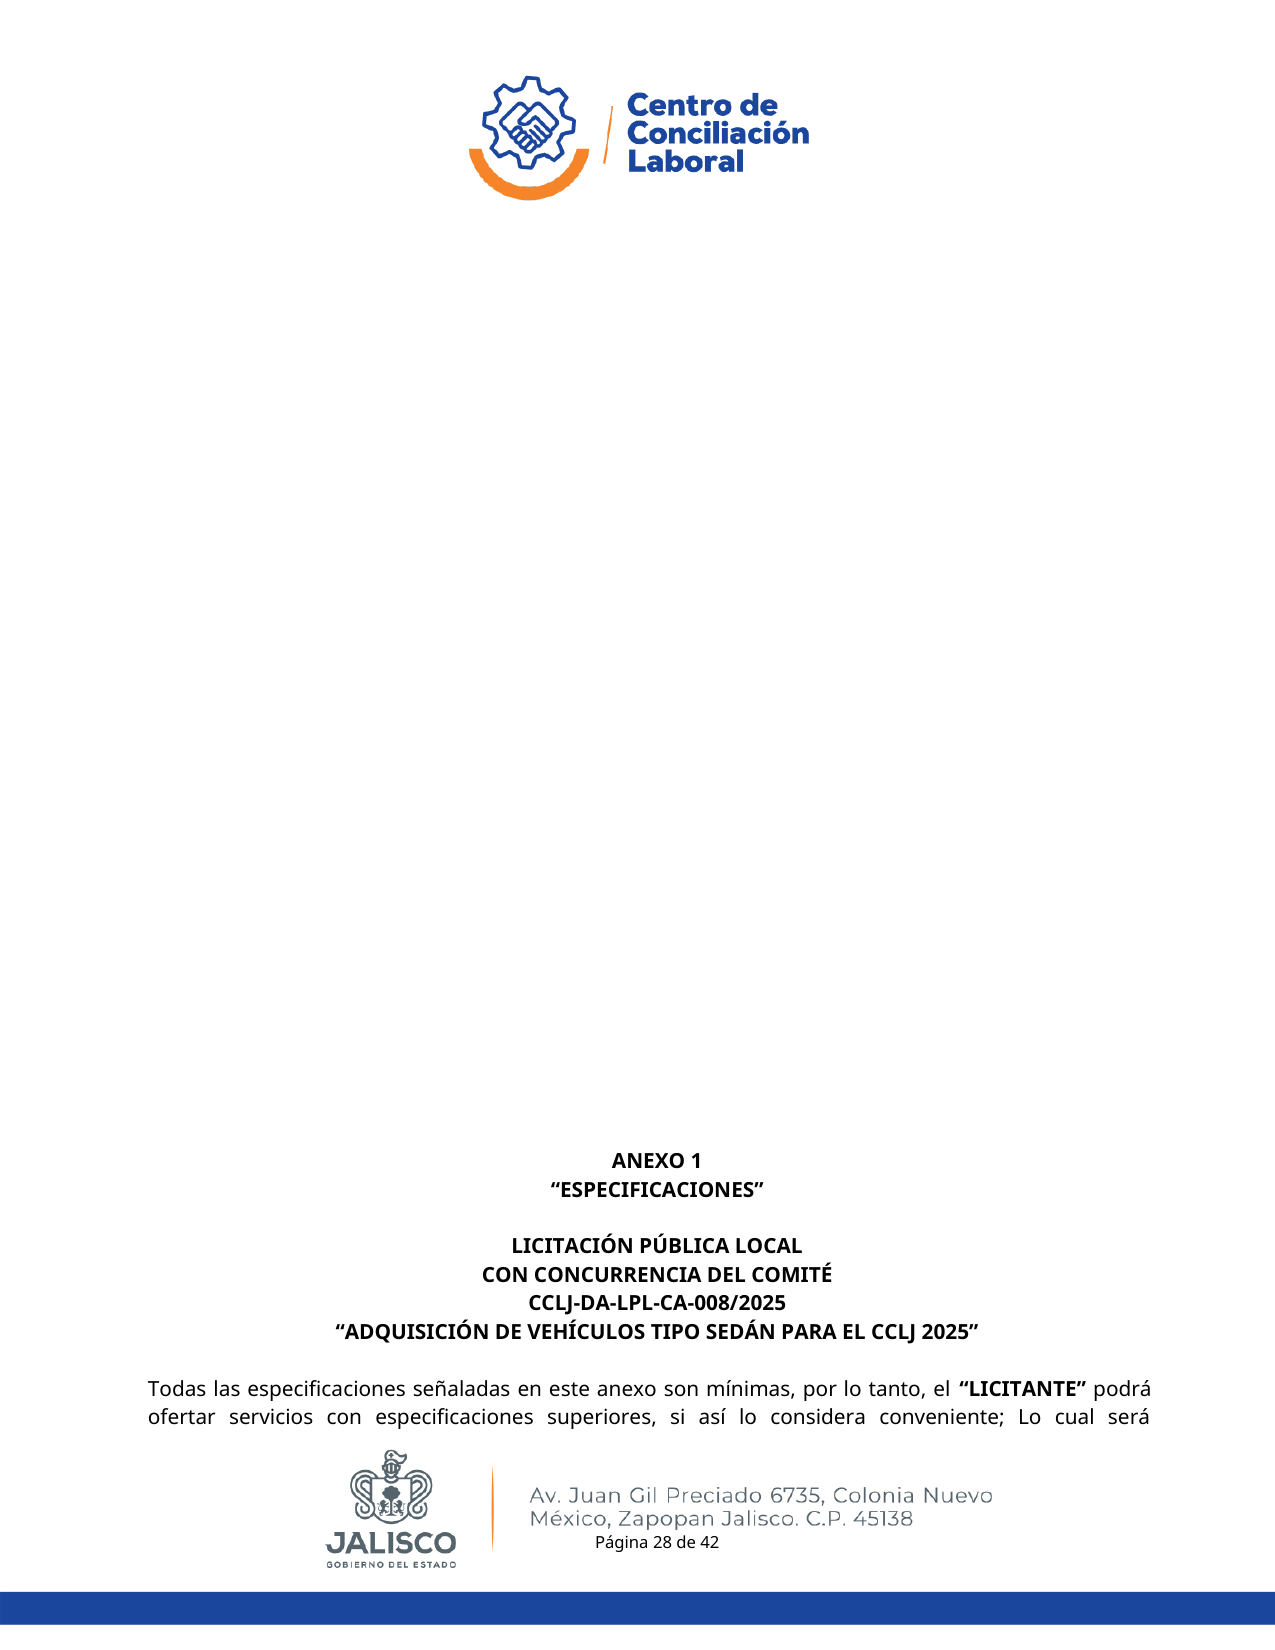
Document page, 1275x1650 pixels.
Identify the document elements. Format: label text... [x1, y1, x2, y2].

text LICITACIÓN PÚBLICA LOCAL [162, 1232, 1152, 1260]
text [148, 1374, 1152, 1431]
text ANEXO 1 [162, 1146, 1152, 1175]
text CON CONCURRENCIA DEL COMITÉ [162, 1260, 1152, 1288]
picture [0, 3, 1275, 1650]
text “ESPECIFICACIONES” [162, 1175, 1152, 1203]
text “ADQUISICIÓN DE VEHÍCULOS TIPO SEDÁN PARA EL CCLJ 2025” [162, 1317, 1152, 1345]
text CCLJ-DA-LPL-CA-008/2025 [162, 1288, 1152, 1317]
